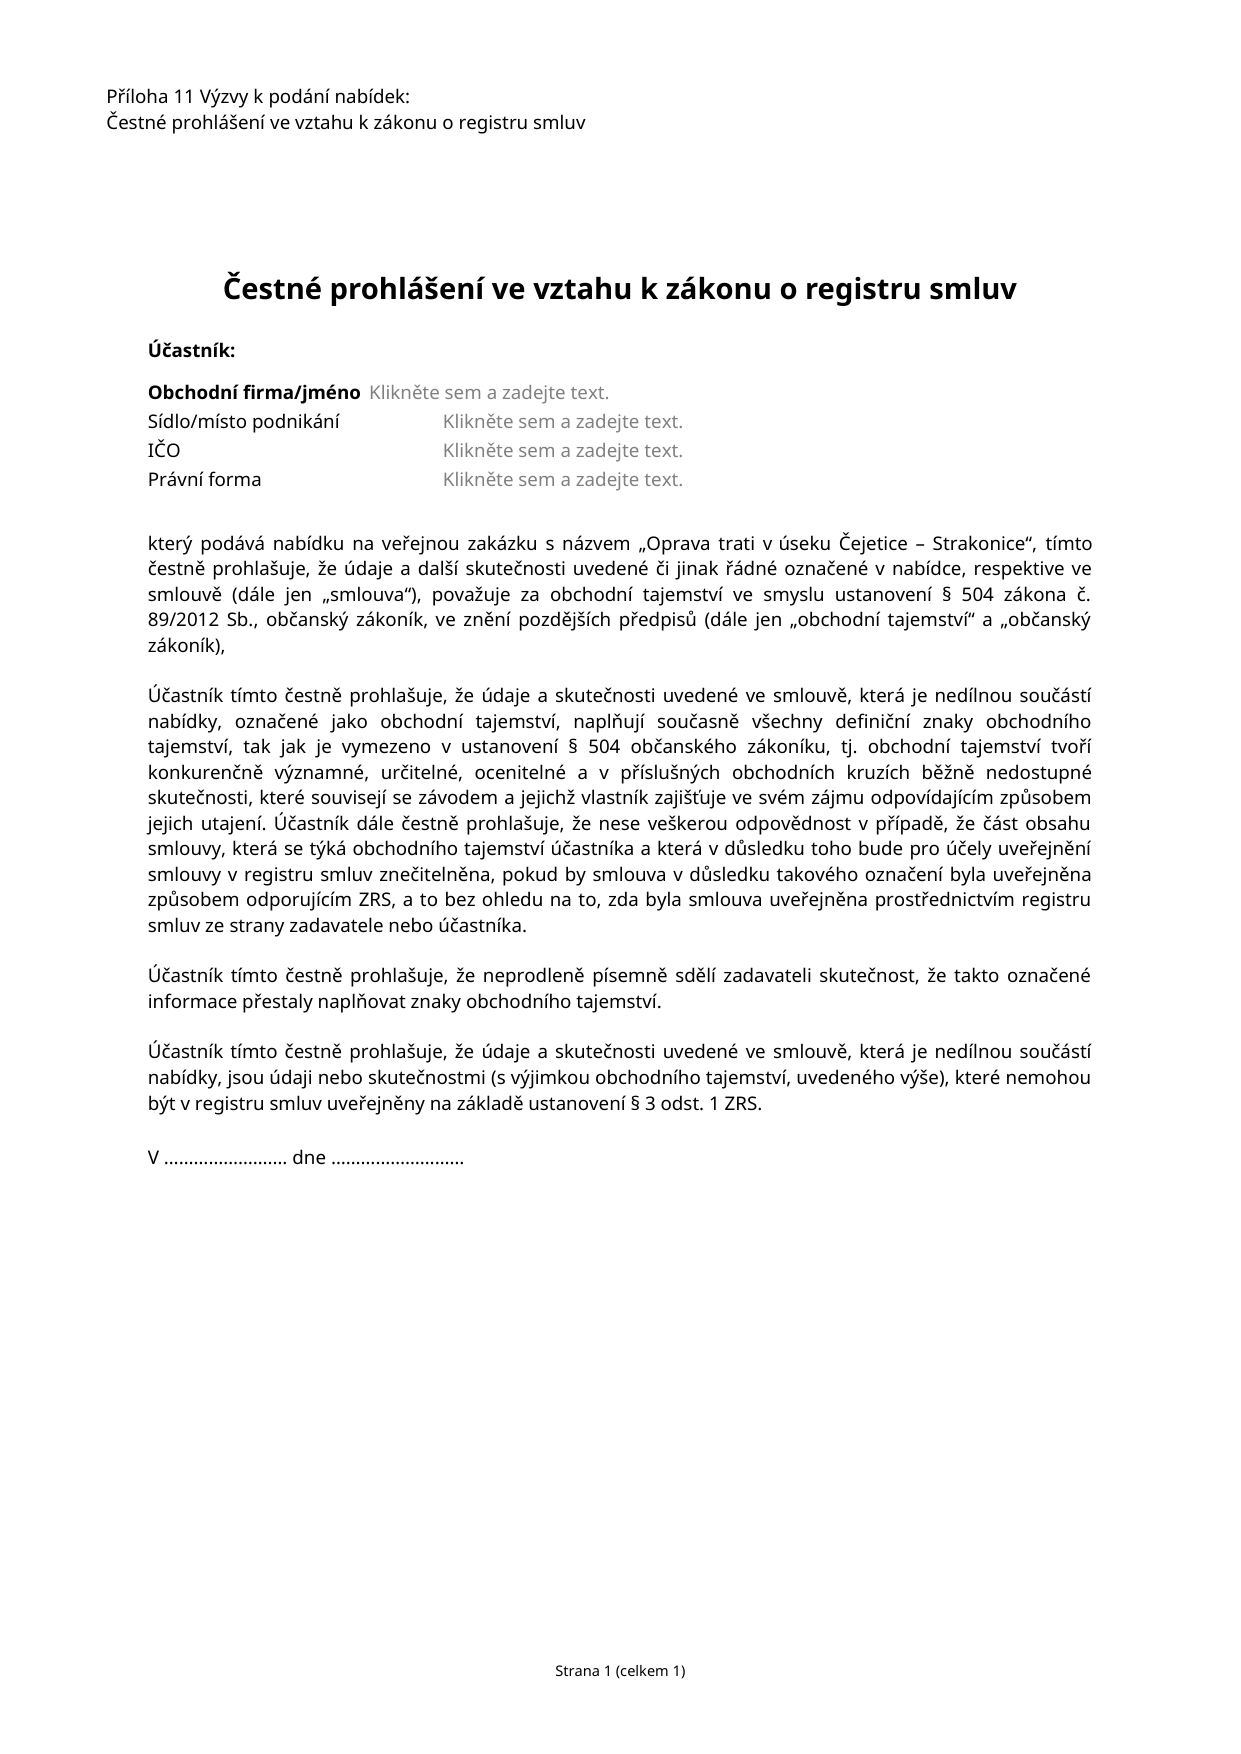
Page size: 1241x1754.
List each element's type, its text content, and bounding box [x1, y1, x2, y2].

text IČO [148, 434, 1093, 463]
text Sídlo/místo podnikání [148, 405, 1093, 434]
text Účastník: [148, 333, 1093, 364]
text Účastník tímto čestně prohlašuje, že údaje a skutečnosti uvedené ve smlouvě, která je nedílnou součástí nabídky, označené jako obchodní tajemství, naplňují současně všechny definiční znaky obchodního tajemství, tak jak je vymezeno v ustanovení § 504 občanského zákoníku, tj. obchodní tajemství tvoří konkurenčně významné, určitelné, ocenitelné a v příslušných obchodních kruzích běžně nedostupné skutečnosti, které souvisejí se závodem a jejichž vlastník zajišťuje ve svém zájmu odpovídajícím způsobem jejich utajení. Účastník dále čestně prohlašuje, že nese veškerou odpovědnost v případě, že část obsahu smlouvy, která se týká obchodního tajemství účastníka a která v důsledku toho bude pro účely uveřejnění smlouvy v registru smluv znečitelněna, pokud by smlouva v důsledku takového označení byla uveřejněna způsobem odporujícím ZRS, a to bez ohledu na to, zda byla smlouva uveřejněna prostřednictvím registru smluv ze strany zadavatele nebo účastníka. [148, 683, 1093, 938]
text Obchodní firma/jméno [148, 376, 1093, 405]
text Právní forma [148, 463, 1093, 492]
text Účastník tímto čestně prohlašuje, že údaje a skutečnosti uvedené ve smlouvě, která je nedílnou součástí nabídky, jsou údaji nebo skutečnostmi (s výjimkou obchodního tajemství, uvedeného výše), které nemohou být v registru smluv uveřejněny na základě ustanovení § 3 odst. 1 ZRS. [148, 1039, 1093, 1115]
text Účastník tímto čestně prohlašuje, že neprodleně písemně sdělí zadavateli skutečnost, že takto označené informace přestaly naplňovat znaky obchodního tajemství. [148, 963, 1093, 1014]
text V ………………….… dne ……………………… [148, 1140, 1092, 1169]
title Čestné prohlášení ve vztahu k zákonu o registru smluv [148, 268, 1093, 308]
text který podává nabídku na veřejnou zakázku s názvem „Oprava trati v úseku Čejetice – Strakonice“, tímto čestně prohlašuje, že údaje a další skutečnosti uvedené či jinak řádné označené v nabídce, respektive ve smlouvě (dále jen „smlouva“), považuje za obchodní tajemství ve smyslu ustanovení § 504 zákona č. 89/2012 Sb., občanský zákoník, ve znění pozdějších předpisů (dále jen „obchodní tajemství“ a „občanský zákoník), [148, 530, 1093, 658]
